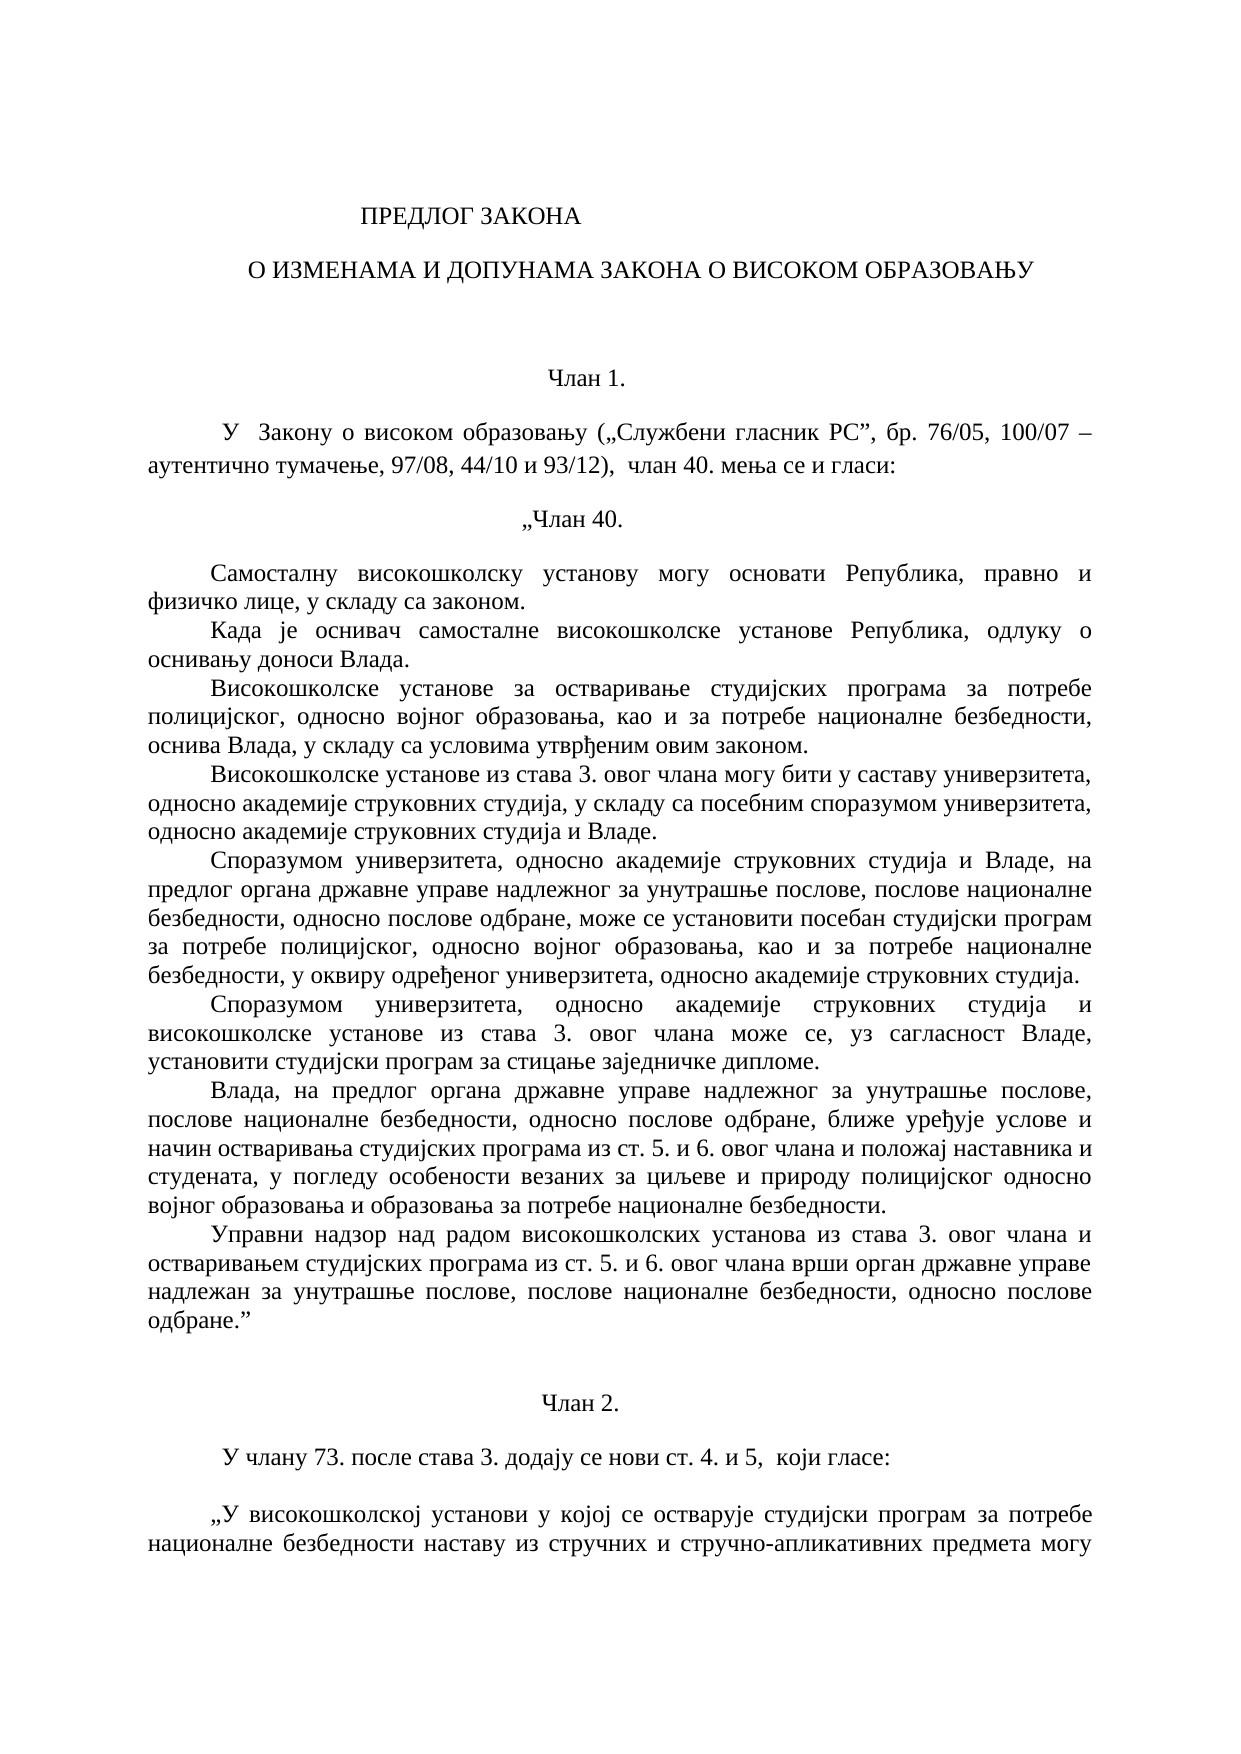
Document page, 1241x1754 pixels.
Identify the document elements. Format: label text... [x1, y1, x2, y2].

text О ИЗМЕНАМА И ДОПУНАМА ЗАКОНА О ВИСОКОМ ОБРАЗОВАЊУ [148, 255, 1093, 284]
text Споразумом универзитета, односно академије струковних студија и високошколске установе из става 3. овог члана може се, уз сагласност Владе, установити студијски програм за стицање заједничке дипломе. [148, 989, 1093, 1075]
text Самосталну високошколску установу могу основати Република, правно и физичко лице, у складу са законом. [148, 558, 1093, 615]
text Управни надзор над радом високошколских установа из става 3. овог члана и остваривањем студијских програма из ст. 5. и 6. овог члана врши орган државне управе надлежан за унутрашње послове, послове националне безбедности, односно послове одбране.” [148, 1219, 1093, 1334]
text „Члан 40. [148, 504, 1093, 532]
text Када је оснивач самосталне високошколске установе Република, одлуку о оснивању доноси Влада. [148, 615, 1093, 673]
text Члан 2. [148, 1388, 1093, 1416]
text Високошколске установе из става 3. овог члана могу бити у саставу универзитета, односно академије струковних студија, у складу са посебним споразумом универзитета, односно академије струковних студија и Владе. [148, 759, 1093, 845]
text У члану 73. после става 3. додају се нови ст. 4. и 5, који гласе: [148, 1442, 1093, 1470]
text Споразумом универзитета, односно академије струковних студија и Владе, на предлог органа државне управе надлежног за унутрашње послове, послове националне безбедности, односно послове одбране, може се установити посебан студијски програм за потребе полицијског, односно војног образовања, као и за потребе националне безбедности, у оквиру одређеног универзитета, односно академије струковних студија. [148, 845, 1093, 989]
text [148, 1499, 1093, 1557]
text Високошколске установе за остваривање студијских програма за потребе полицијског, односно војног образовања, као и за потребе националне безбедности, оснива Влада, у складу са условима утврђеним овим законом. [148, 673, 1093, 759]
text У Закону о високом образовању („Службени гласник РС”, бр. 76/05, 100/07 –аутентично тумачење, 97/08, 44/10 и 93/12), члан 40. мења се и гласи: [148, 417, 1093, 479]
text Члан 1. [148, 363, 1093, 392]
text ПРЕДЛОГ ЗАКОНА [148, 201, 1093, 230]
text Влада, на предлог органа државне управе надлежног за унутрашње послове, послове националне безбедности, односно послове одбране, ближе уређује услове и начин остваривања студијских програма из ст. 5. и 6. овог члана и положај наставника и студената, у погледу особености везаних за циљеве и природу полицијског односно војног образовања и образовања за потребе националне безбедности. [148, 1075, 1093, 1219]
